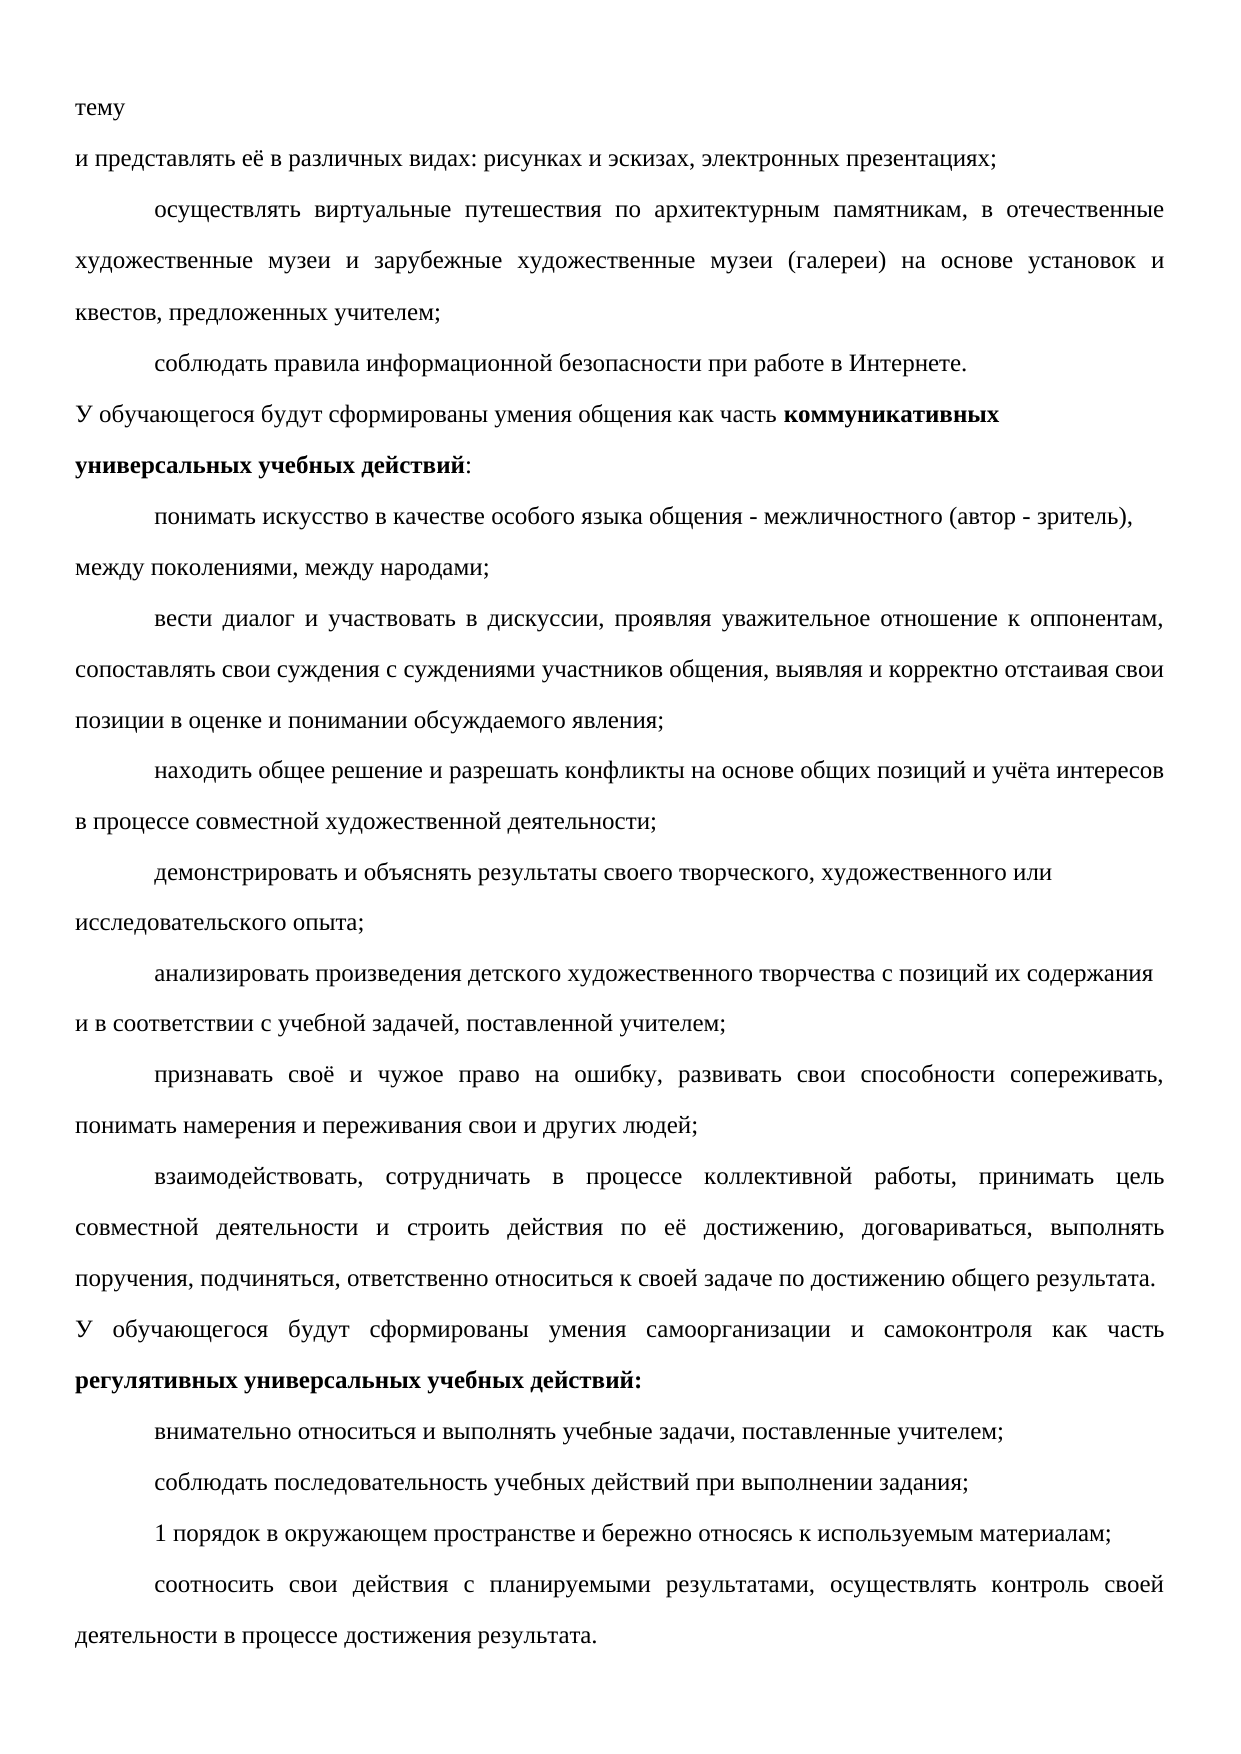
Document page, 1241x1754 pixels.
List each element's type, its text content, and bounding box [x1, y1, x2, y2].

text взаимодействовать, сотрудничать в процессе коллективной работы, принимать цель совместной деятельности и строить действия по её достижению, договариваться, выполнять поручения, подчиняться, ответственно относиться к своей задаче по достижению общего результата. [75, 1144, 1165, 1297]
text тему [75, 75, 1165, 126]
text соблюдать последовательность учебных действий при выполнении задания; [75, 1450, 1165, 1501]
text У обучающегося будут сформированы умения самоорганизации и самоконтроля как часть регулятивных универсальных учебных действий: [75, 1297, 1165, 1399]
text находить общее решение и разрешать конфликты на основе общих позиций и учёта интересов в процессе совместной художественной деятельности; [75, 738, 1165, 839]
text внимательно относиться и выполнять учебные задачи, поставленные учителем; [75, 1399, 1165, 1450]
text соблюдать правила информационной безопасности при работе в Интернете. [75, 330, 1165, 381]
text 1 порядок в окружающем пространстве и бережно относясь к используемым материалам; [75, 1501, 1165, 1552]
text анализировать произведения детского художественного творчества с позиций их содержания и в соответствии с учебной задачей, поставленной учителем; [75, 941, 1165, 1042]
text вести диалог и участвовать в дискуссии, проявляя уважительное отношение к оппонентам, сопоставлять свои суждения с суждениями участников общения, выявляя и корректно отстаивая свои позиции в оценке и понимании обсуждаемого явления; [75, 585, 1165, 738]
text понимать искусство в качестве особого языка общения - межличностного (автор - зритель), между поколениями, между народами; [75, 483, 1165, 585]
text и представлять её в различных видах: рисунках и эскизах, электронных презентациях; [75, 126, 1165, 177]
text осуществлять виртуальные путешествия по архитектурным памятникам, в отечественные художественные музеи и зарубежные художественные музеи (галереи) на основе установок и квестов, предложенных учителем; [75, 177, 1165, 330]
text демонстрировать и объяснять результаты своего творческого, художественного или исследовательского опыта; [75, 839, 1165, 941]
text признавать своё и чужое право на ошибку, развивать свои способности сопереживать, понимать намерения и переживания свои и других людей; [75, 1042, 1165, 1144]
text соотносить свои действия с планируемыми результатами, осуществлять контроль своей деятельности в процессе достижения результата. [75, 1552, 1165, 1654]
text У обучающегося будут сформированы умения общения как часть коммуникативных универсальных учебных действий: [75, 381, 1165, 483]
